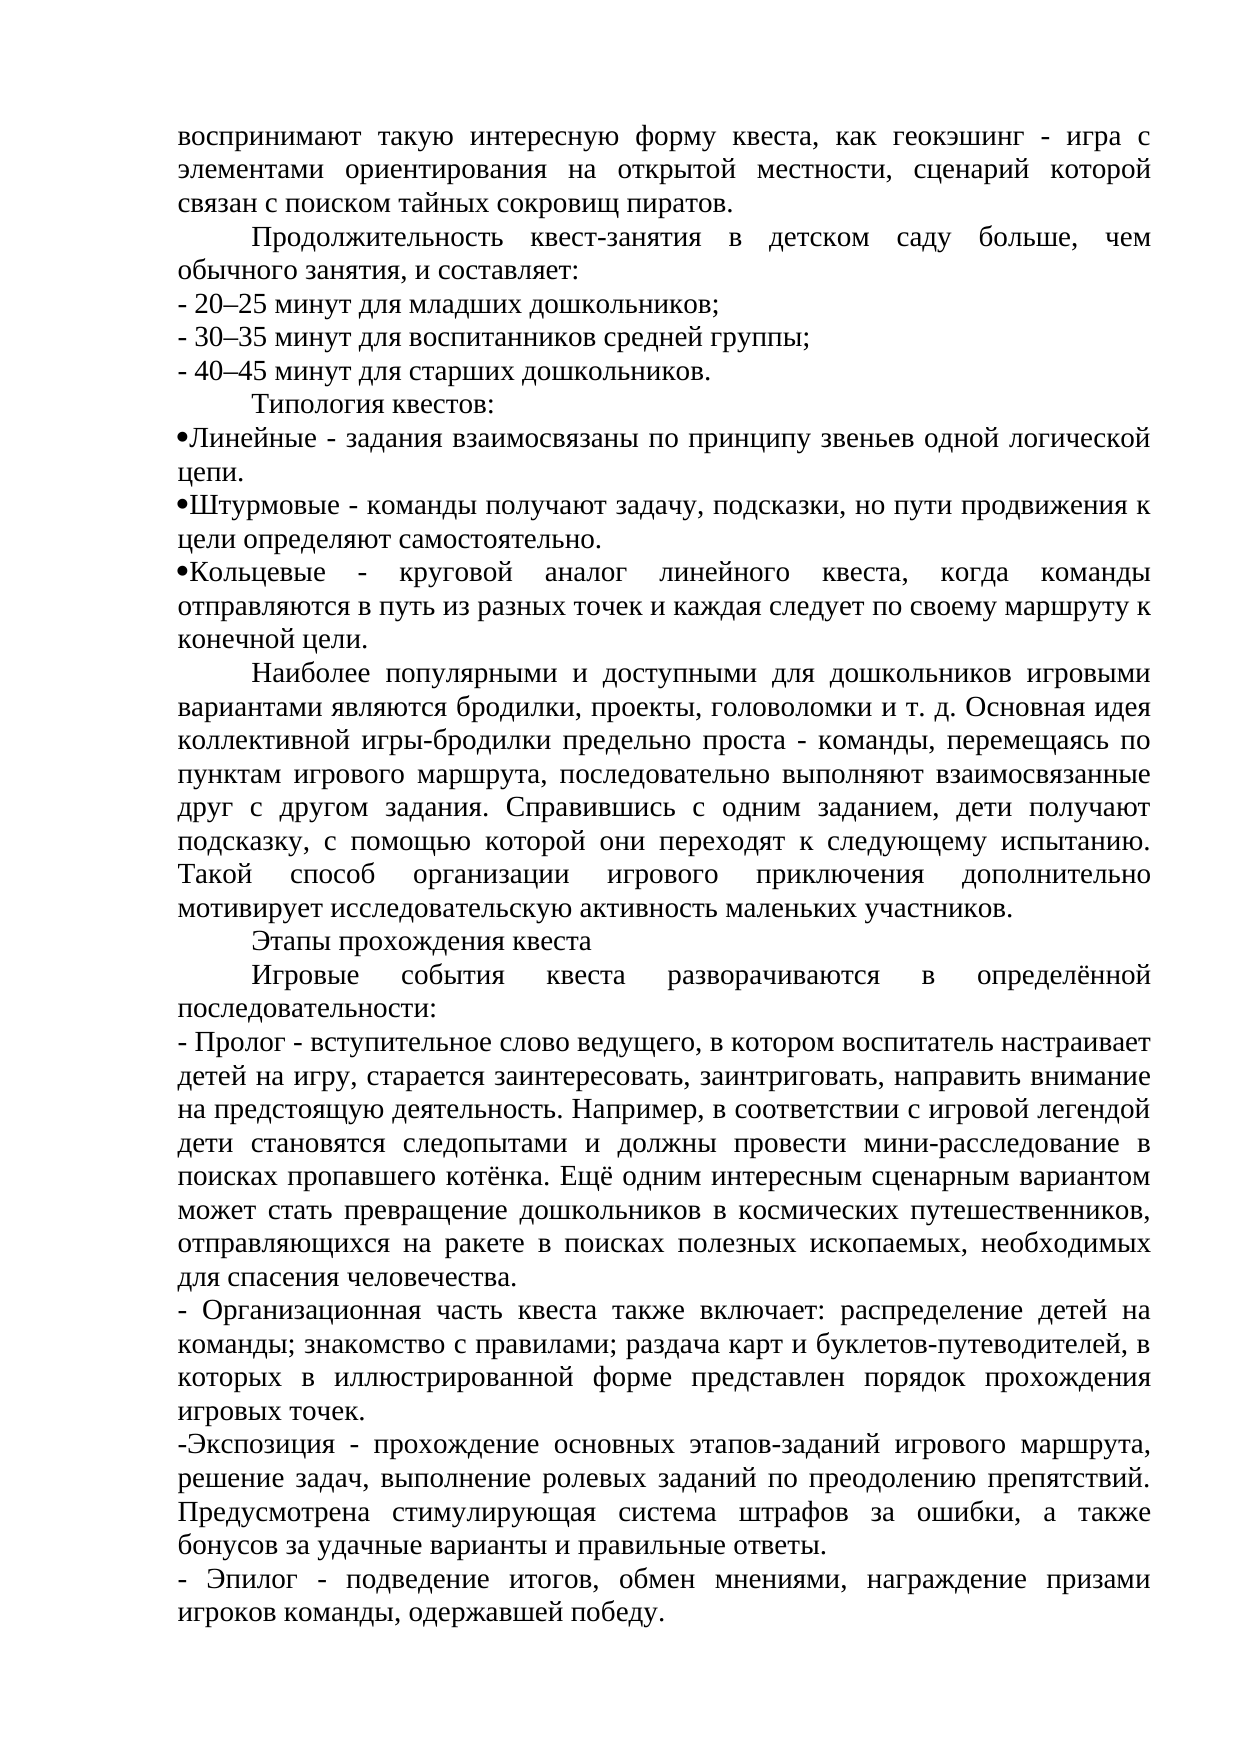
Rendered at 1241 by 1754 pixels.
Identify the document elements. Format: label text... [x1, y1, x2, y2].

text - 20–25 минут для младших дошкольников; [177, 286, 1152, 319]
text - Эпилог - подведение итогов, обмен мнениями, награждение призами игроков команды, одержавшей победу. [177, 1561, 1152, 1628]
text Кольцевые - круговой аналог линейного квеста, когда команды отправляются в путь из разных точек и каждая следует по своему маршруту к конечной цели. [177, 554, 1152, 655]
text - 30–35 минут для воспитанников средней группы; [177, 319, 1152, 353]
text Игровые события квеста разворачиваются в определённой последовательности: [177, 957, 1152, 1024]
text - Пролог - вступительное слово ведущего, в котором воспитатель настраивает детей на игру, старается заинтересовать, заинтриговать, направить внимание на предстоящую деятельность. Например, в соответствии с игровой легендой дети становятся следопытами и должны провести мини-расследование в поисках пропавшего котёнка. Ещё одним интересным сценарным вариантом может стать превращение дошкольников в космических путешественников, отправляющихся на ракете в поисках полезных ископаемых, необходимых для спасения человечества. [177, 1024, 1152, 1292]
text - Организационная часть квеста также включает: распределение детей на команды; знакомство с правилами; раздача карт и буклетов-путеводителей, в которых в иллюстрированной форме представлен порядок прохождения игровых точек. [177, 1292, 1152, 1427]
text Наиболее популярными и доступными для дошкольников игровыми вариантами являются бродилки, проекты, головоломки и т. д. Основная идея коллективной игры-бродилки предельно проста - команды, перемещаясь по пунктам игрового маршрута, последовательно выполняют взаимосвязанные друг с другом задания. Справившись с одним заданием, дети получают подсказку, с помощью которой они переходят к следующему испытанию. Такой способ организации игрового приключения дополнительно мотивирует исследовательскую активность маленьких участников. [177, 655, 1152, 923]
text - 40–45 минут для старших дошкольников. [177, 353, 1152, 386]
text Штурмовые - команды получают задачу, подсказки, но пути продвижения к цели определяют самостоятельно. [177, 487, 1152, 554]
text Продолжительность квест-занятия в детском саду больше, чем обычного занятия, и составляет: [177, 219, 1152, 286]
text -Экспозиция - прохождение основных этапов-заданий игрового маршрута, решение задач, выполнение ролевых заданий по преодолению препятствий. Предусмотрена стимулирующая система штрафов за ошибки, а также бонусов за удачные варианты и правильные ответы. [177, 1427, 1152, 1561]
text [177, 118, 1152, 219]
text Этапы прохождения квеста [177, 923, 1152, 957]
text Типология квестов: [177, 386, 1152, 420]
text Линейные - задания взаимосвязаны по принципу звеньев одной логической цепи. [177, 420, 1152, 487]
